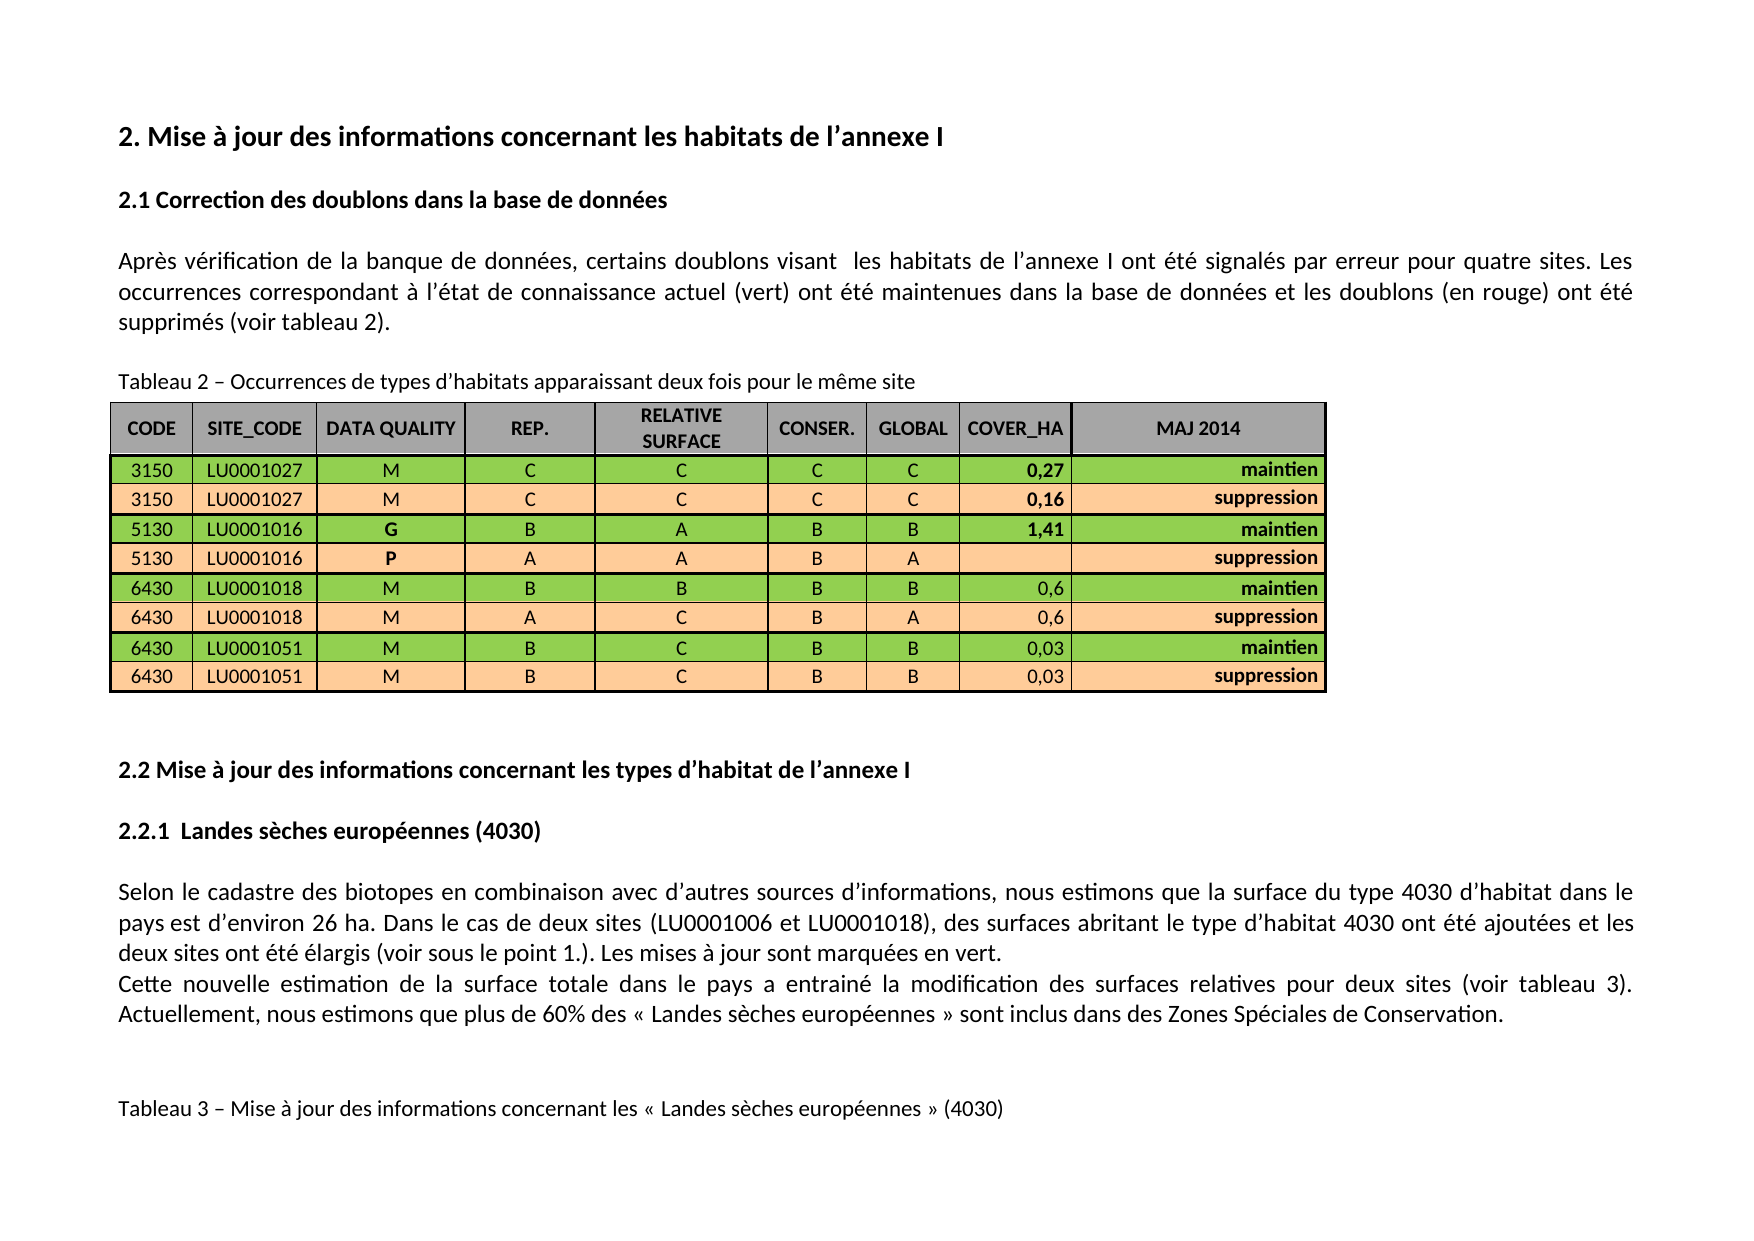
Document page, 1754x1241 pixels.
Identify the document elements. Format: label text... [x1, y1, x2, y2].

table_cell B [466, 575, 594, 601]
table_cell C [596, 457, 767, 483]
table_cell B [769, 516, 866, 542]
table_header MAJ 2014 [1073, 403, 1324, 453]
table_cell 3150 [112, 457, 192, 483]
table_cell M [318, 457, 464, 483]
table_cell A [466, 603, 594, 631]
table_cell A [466, 544, 594, 572]
table_cell A [867, 544, 959, 572]
table_cell 0,03 [960, 662, 1071, 690]
table_cell B [596, 575, 767, 601]
table_cell B [769, 634, 866, 661]
table_cell LU0001051 [193, 634, 316, 661]
table_cell maintien [1072, 634, 1324, 661]
table_cell LU0001027 [193, 484, 316, 513]
table_cell M [318, 603, 464, 631]
table_cell C [769, 457, 866, 483]
table_cell C [596, 603, 767, 631]
table_header GLOBAL [867, 403, 959, 453]
table_cell LU0001016 [193, 544, 316, 572]
table_cell A [596, 516, 767, 542]
text 2.2.1 Landes sèches européennes (4030) [118, 815, 1636, 846]
text 2. Mise à jour des informations concernant les habitats de l’annexe I [118, 118, 1636, 154]
table_cell 6430 [112, 575, 192, 601]
table_cell G [318, 516, 464, 542]
table_cell B [769, 603, 866, 631]
table_cell 0,6 [960, 575, 1071, 601]
table_cell suppression [1072, 603, 1324, 631]
table_cell C [466, 457, 594, 483]
table_cell LU0001018 [193, 575, 316, 601]
table_cell A [596, 544, 767, 572]
table_cell C [596, 484, 767, 513]
table_cell B [867, 575, 959, 601]
text Cette nouvelle estimation de la surface totale dans le pays a entrainé la modification des surfaces relatives pour deux sites (voir tableau 3). Actuellement, nous estimons que plus de 60% des « Landes sèches européennes » sont inclus dans des Zones Spéciales de Conservation. [118, 968, 1636, 1029]
table_cell maintien [1072, 575, 1324, 601]
table_cell B [466, 516, 594, 542]
table_cell suppression [1072, 662, 1324, 690]
text Après vérification de la banque de données, certains doublons visant les habitats de l’annexe I ont été signalés par erreur pour quatre sites. Les occurrences correspondant à l’état de connaissance actuel (vert) ont été maintenues dans la base de données et les doublons (en rouge) ont été supprimés (voir tableau 2). [118, 245, 1636, 337]
table_cell B [769, 662, 866, 690]
table_cell M [318, 575, 464, 601]
table_cell B [867, 634, 959, 661]
table_cell 6430 [112, 634, 192, 661]
table_cell 6430 [112, 603, 192, 631]
table_cell B [466, 634, 594, 661]
table_cell suppression [1072, 484, 1324, 513]
table_cell C [867, 457, 959, 483]
table_cell B [466, 662, 594, 690]
table_header DATA QUALITY [317, 403, 464, 453]
table_cell P [318, 544, 464, 572]
table_cell M [318, 662, 464, 690]
table_cell 0,6 [960, 603, 1071, 631]
table_cell 1,41 [960, 516, 1071, 542]
table_cell 0,03 [960, 634, 1071, 661]
table_cell A [867, 603, 959, 631]
table_cell C [769, 484, 866, 513]
table_cell M [318, 484, 464, 513]
table_cell 5130 [112, 516, 192, 542]
table_cell maintien [1072, 457, 1324, 483]
table_header RELATIVE SURFACE [596, 403, 767, 453]
table_cell [960, 544, 1071, 572]
table_header COVER_HA [960, 403, 1070, 453]
text 2.1 Correction des doublons dans la base de données [118, 184, 1636, 215]
table_cell 3150 [112, 484, 192, 513]
table_cell M [318, 634, 464, 661]
text 2.2 Mise à jour des informations concernant les types d’habitat de l’annexe I [118, 754, 1636, 785]
table_cell suppression [1072, 544, 1324, 572]
text Tableau 2 – Occurrences de types d’habitats apparaissant deux fois pour le même site [118, 367, 1636, 395]
table_header CODE [111, 403, 192, 453]
table_cell LU0001016 [193, 516, 316, 542]
table_cell B [769, 544, 866, 572]
table_cell 0,27 [960, 457, 1071, 483]
table_cell B [769, 575, 866, 601]
table_cell C [596, 662, 767, 690]
table_cell LU0001018 [193, 603, 316, 631]
table_cell C [867, 484, 959, 513]
table_cell C [466, 484, 594, 513]
table_cell B [867, 662, 959, 690]
text Selon le cadastre des biotopes en combinaison avec d’autres sources d’informations, nous estimons que la surface du type 4030 d’habitat dans le pays est d’environ 26 ha. Dans le cas de deux sites (LU0001006 et LU0001018), des surfaces abritant le type d’habitat 4030 ont été ajoutées et les deux sites ont été élargis (voir sous le point 1.). Les mises à jour sont marquées en vert. [118, 876, 1636, 968]
table_cell LU0001051 [193, 662, 316, 690]
table_header CONSER. [768, 403, 866, 453]
table_cell B [867, 516, 959, 542]
table_cell LU0001027 [193, 457, 316, 483]
table_cell 6430 [112, 662, 192, 690]
table_header SITE_CODE [193, 403, 316, 453]
table_cell 5130 [112, 544, 192, 572]
table_cell maintien [1072, 516, 1324, 542]
table_header REP. [466, 403, 594, 453]
table_cell C [596, 634, 767, 661]
text Tableau 3 – Mise à jour des informations concernant les « Landes sèches européennes » (4030) [118, 1094, 1636, 1122]
table_cell 0,16 [960, 484, 1071, 513]
